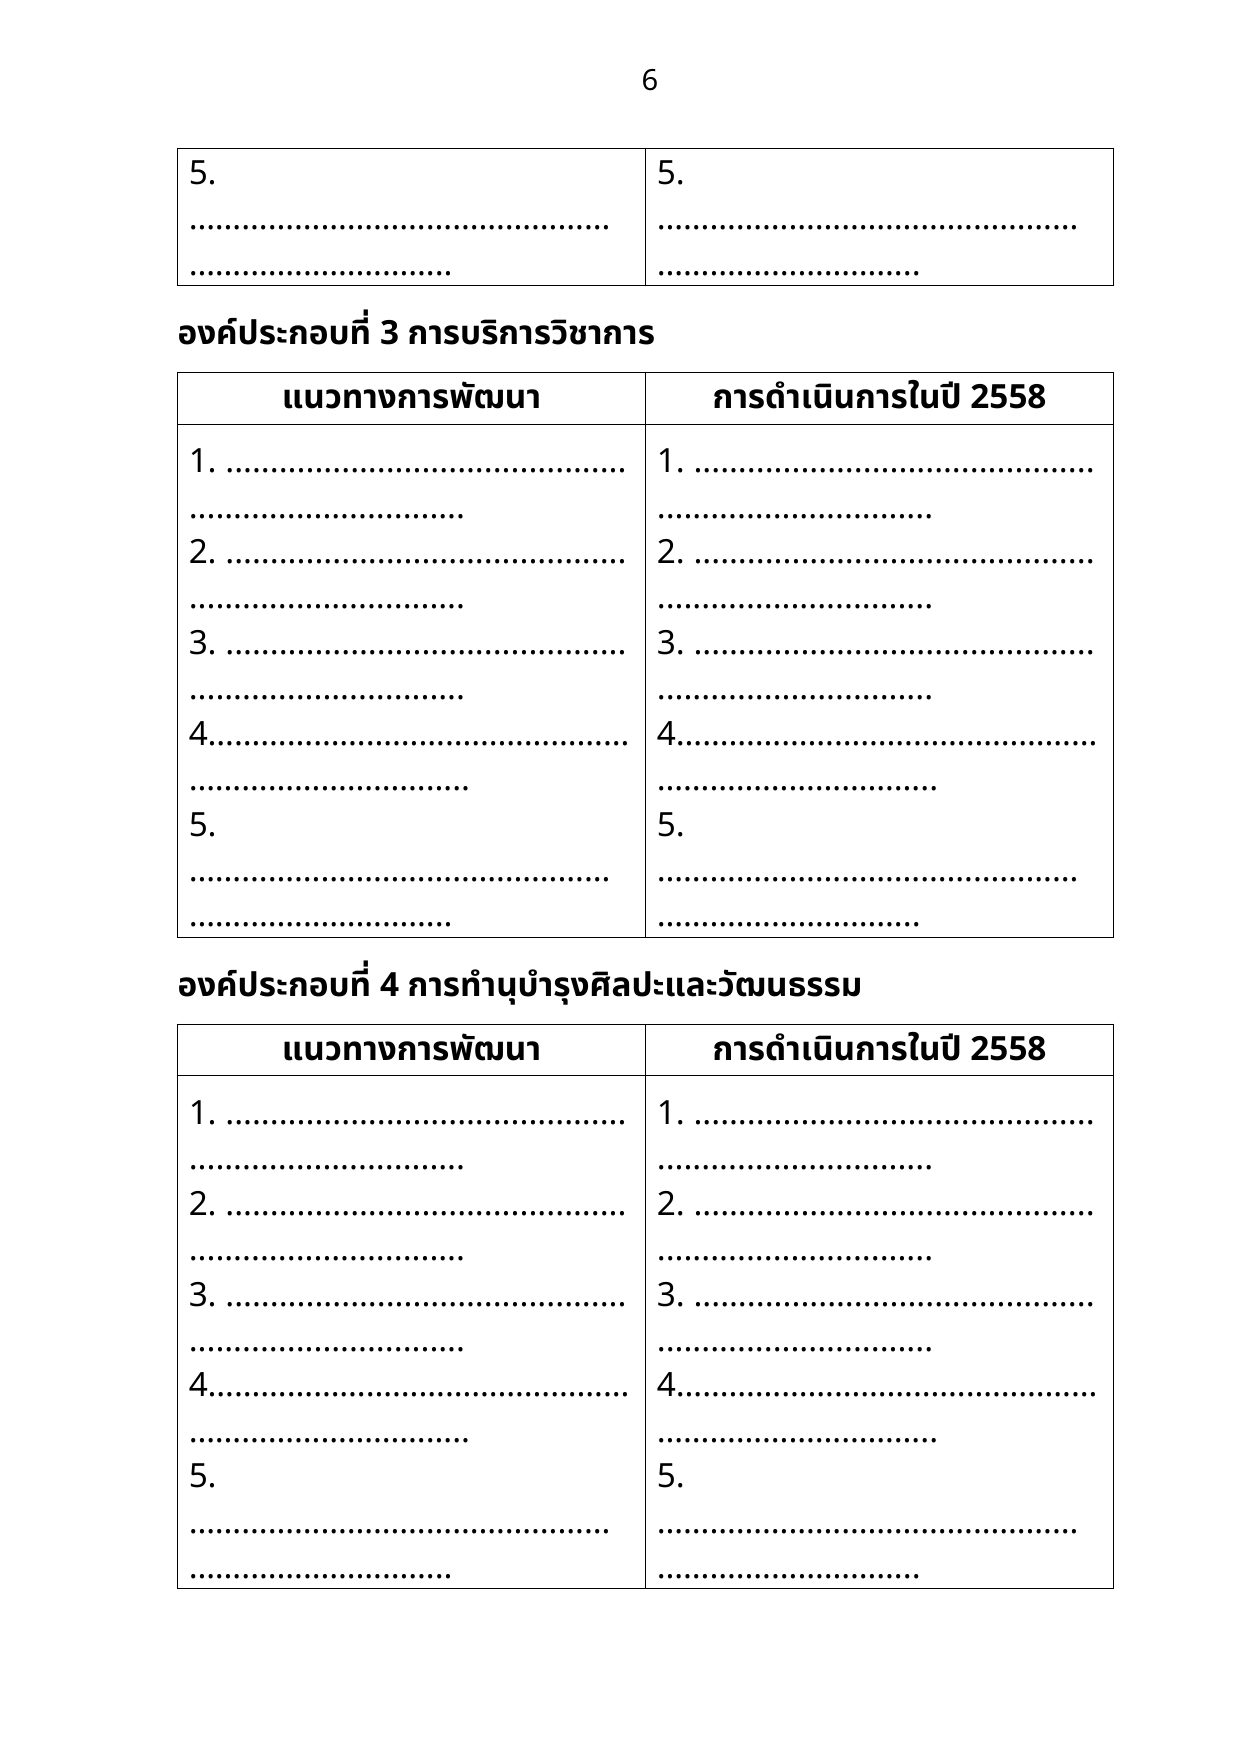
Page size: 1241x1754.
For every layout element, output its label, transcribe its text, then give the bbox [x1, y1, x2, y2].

table_header แนวทางการพัฒนา [178, 1025, 645, 1075]
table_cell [646, 149, 1113, 285]
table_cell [178, 1076, 645, 1588]
text องค์ประกอบที่ 4 การทำนุบำรุงศิลปะและวัฒนธรรม [177, 960, 1122, 1011]
table_header การดำเนินการในปี 2558 [646, 1025, 1113, 1075]
table_header แนวทางการพัฒนา [178, 373, 645, 423]
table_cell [178, 149, 645, 285]
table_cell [646, 1076, 1113, 1588]
table_header การดำเนินการในปี 2558 [646, 373, 1113, 423]
text องค์ประกอบที่ 3 การบริการวิชาการ [177, 309, 1122, 359]
